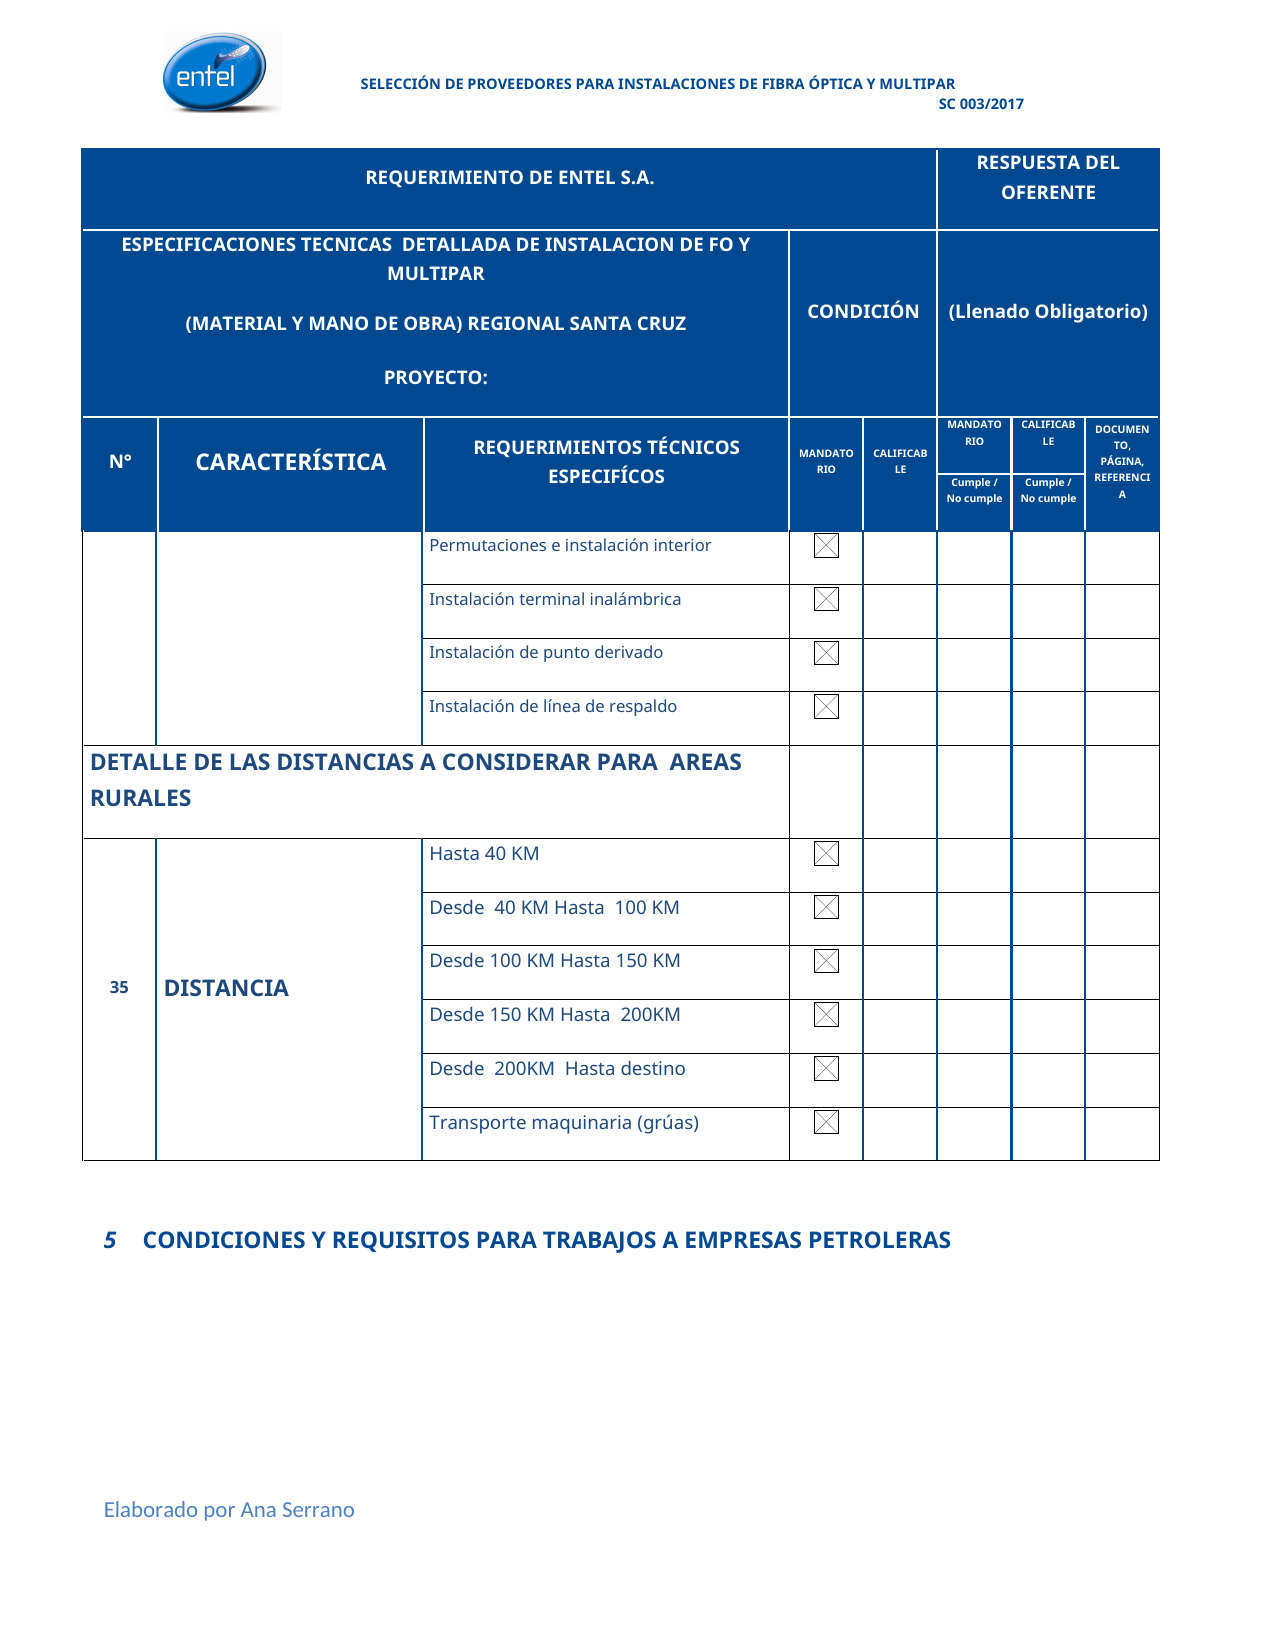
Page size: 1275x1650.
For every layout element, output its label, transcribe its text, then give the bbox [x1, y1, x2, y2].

table_cell DOCUMENTO, PÁGINA, REFERENCIA [1086, 418, 1158, 530]
table_cell Desde 150 KM Hasta 200KM [423, 1000, 789, 1053]
table_cell Instalación terminal inalámbrica [423, 585, 789, 637]
table_cell MANDATORIO [938, 418, 1010, 473]
table_cell [790, 893, 862, 945]
table_cell [1013, 1054, 1084, 1107]
table_cell [1086, 839, 1159, 892]
table_cell [790, 692, 862, 745]
table_cell [1086, 1000, 1159, 1053]
table_cell [1013, 639, 1084, 691]
table_cell [938, 585, 1010, 637]
table_cell [1086, 1108, 1159, 1160]
table_cell [790, 585, 862, 637]
table_cell [864, 746, 936, 838]
table_cell Cumple / No cumple [938, 475, 1010, 530]
table_cell Cumple / No cumple [1013, 475, 1084, 530]
table_cell Desde 200KM Hasta destino [423, 1054, 789, 1107]
table_cell [864, 532, 936, 584]
table_cell [864, 692, 936, 745]
table_cell [1013, 1000, 1084, 1053]
table_cell [864, 946, 936, 999]
table_cell [1086, 692, 1159, 745]
table_cell [938, 692, 1010, 745]
table_cell [864, 639, 936, 691]
table_cell Desde 100 KM Hasta 150 KM [423, 946, 789, 999]
table_cell CARACTERÍSTICA [159, 418, 423, 530]
table_cell [938, 1000, 1010, 1053]
table_header RESPUESTA DEL OFERENTE [938, 150, 1158, 229]
table_cell [1013, 893, 1084, 945]
table_cell Desde 40 KM Hasta 100 KM [423, 893, 789, 945]
table_cell [938, 1054, 1010, 1107]
table_cell [790, 1054, 862, 1107]
table_cell Hasta 40 KM [423, 839, 789, 892]
table_cell [938, 839, 1010, 892]
table_cell Instalación de línea de respaldo [423, 692, 789, 745]
table_cell PROYECTO: [83, 361, 788, 416]
table_cell [864, 839, 936, 892]
table_cell ESPECIFICACIONES TECNICAS DETALLADA DE INSTALACION DE FO Y MULTIPAR (MATERIAL Y MANO DE OBRA) REGIONAL SANTA CRUZ [83, 231, 788, 361]
table_cell [864, 893, 936, 945]
table_cell [1086, 639, 1159, 691]
table_cell [790, 639, 862, 691]
table_cell [1013, 1108, 1084, 1160]
table_cell [1013, 746, 1084, 838]
table_cell [1086, 893, 1159, 945]
table_cell [864, 1000, 936, 1053]
table_cell 35 [83, 839, 155, 1160]
table_cell [790, 1000, 862, 1053]
table_cell DISTANCIA [157, 839, 421, 1160]
table_cell REQUERIMIENTOS TÉCNICOS ESPECIFÍCOS [425, 418, 788, 530]
table_cell [938, 746, 1010, 838]
table_cell [1013, 532, 1084, 584]
table_cell [864, 585, 936, 637]
table_cell [1086, 746, 1159, 838]
table_cell [1086, 585, 1159, 637]
table_cell [938, 893, 1010, 945]
table_cell [1086, 532, 1159, 584]
table_cell Transporte maquinaria (grúas) [423, 1108, 789, 1160]
table_cell [1013, 585, 1084, 637]
table_cell [790, 746, 862, 838]
table_cell [938, 946, 1010, 999]
table_cell [938, 532, 1010, 584]
table_cell (Llenado Obligatorio) [938, 231, 1158, 416]
table_cell [1013, 946, 1084, 999]
picture [162, 31, 282, 113]
table_cell [790, 1108, 862, 1160]
table_cell [938, 639, 1010, 691]
table_cell [1013, 839, 1084, 892]
table_cell [1013, 692, 1084, 745]
table_cell DETALLE DE LAS DISTANCIAS A CONSIDERAR PARA AREAS RURALES [83, 746, 789, 838]
table_cell [938, 1108, 1010, 1160]
table_cell [864, 1108, 936, 1160]
table_cell N° [83, 418, 157, 530]
table_cell [790, 946, 862, 999]
list CONDICIONES Y REQUISITOS PARA TRABAJOS A EMPRESAS PETROLERAS [103, 1224, 1137, 1255]
table_cell [790, 839, 862, 892]
table_cell CALIFICABLE [1013, 418, 1084, 473]
table_cell Permutaciones e instalación interior [423, 532, 789, 584]
table_cell [790, 532, 862, 584]
table_cell Instalación de punto derivado [423, 639, 789, 691]
table_cell CALIFICABLE [864, 418, 936, 530]
table_cell [864, 1054, 936, 1107]
table_header REQUERIMIENTO DE ENTEL S.A. [83, 150, 936, 229]
table_cell CONDICIÓN [790, 231, 936, 416]
table_cell [1086, 1054, 1159, 1107]
table_cell [1086, 946, 1159, 999]
table_cell MANDATORIO [790, 418, 862, 530]
